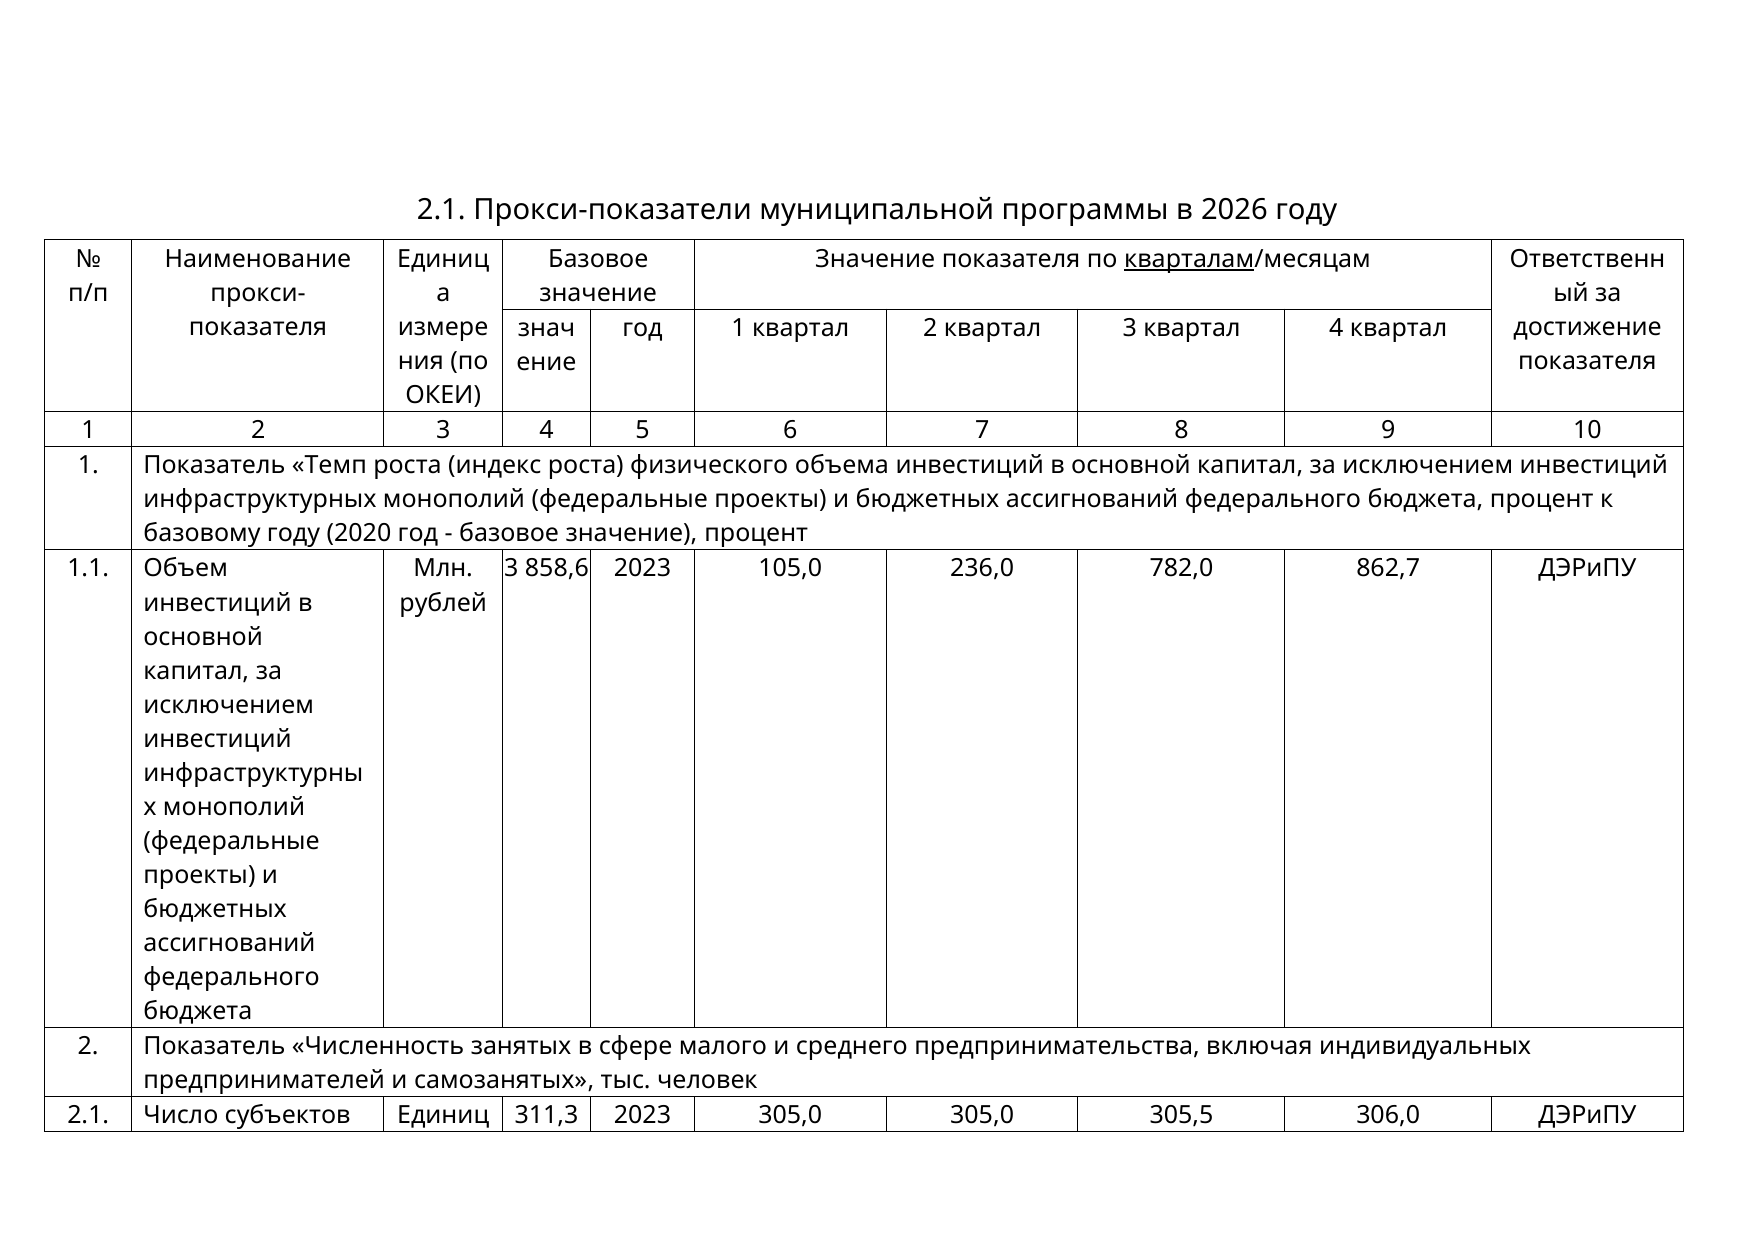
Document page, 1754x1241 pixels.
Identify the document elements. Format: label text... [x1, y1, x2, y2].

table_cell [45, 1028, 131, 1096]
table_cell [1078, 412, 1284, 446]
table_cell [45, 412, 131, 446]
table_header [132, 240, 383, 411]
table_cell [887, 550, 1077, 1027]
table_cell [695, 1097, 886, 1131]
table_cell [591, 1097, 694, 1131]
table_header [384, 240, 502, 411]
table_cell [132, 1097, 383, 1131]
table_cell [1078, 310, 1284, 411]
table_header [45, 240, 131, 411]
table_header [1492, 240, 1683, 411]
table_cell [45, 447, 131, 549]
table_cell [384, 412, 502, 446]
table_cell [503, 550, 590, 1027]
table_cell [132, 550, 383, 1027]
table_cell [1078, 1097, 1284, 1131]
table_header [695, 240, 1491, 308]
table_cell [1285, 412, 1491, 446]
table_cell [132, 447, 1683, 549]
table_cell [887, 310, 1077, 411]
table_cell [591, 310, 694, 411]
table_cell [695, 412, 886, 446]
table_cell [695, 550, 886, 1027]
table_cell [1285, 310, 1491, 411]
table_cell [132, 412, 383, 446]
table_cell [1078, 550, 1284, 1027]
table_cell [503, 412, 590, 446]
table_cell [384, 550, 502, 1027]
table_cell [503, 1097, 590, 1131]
subtitle 2.1. Прокси-показатели муниципальной программы в 2026 году [118, 188, 1636, 228]
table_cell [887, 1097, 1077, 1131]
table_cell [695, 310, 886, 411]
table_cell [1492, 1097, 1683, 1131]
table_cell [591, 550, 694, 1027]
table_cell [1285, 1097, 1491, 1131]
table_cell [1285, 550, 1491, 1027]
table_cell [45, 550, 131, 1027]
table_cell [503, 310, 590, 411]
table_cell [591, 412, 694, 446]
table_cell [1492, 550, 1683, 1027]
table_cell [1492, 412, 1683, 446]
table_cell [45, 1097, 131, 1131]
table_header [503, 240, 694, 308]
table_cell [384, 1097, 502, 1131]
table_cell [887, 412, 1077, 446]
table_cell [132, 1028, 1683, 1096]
